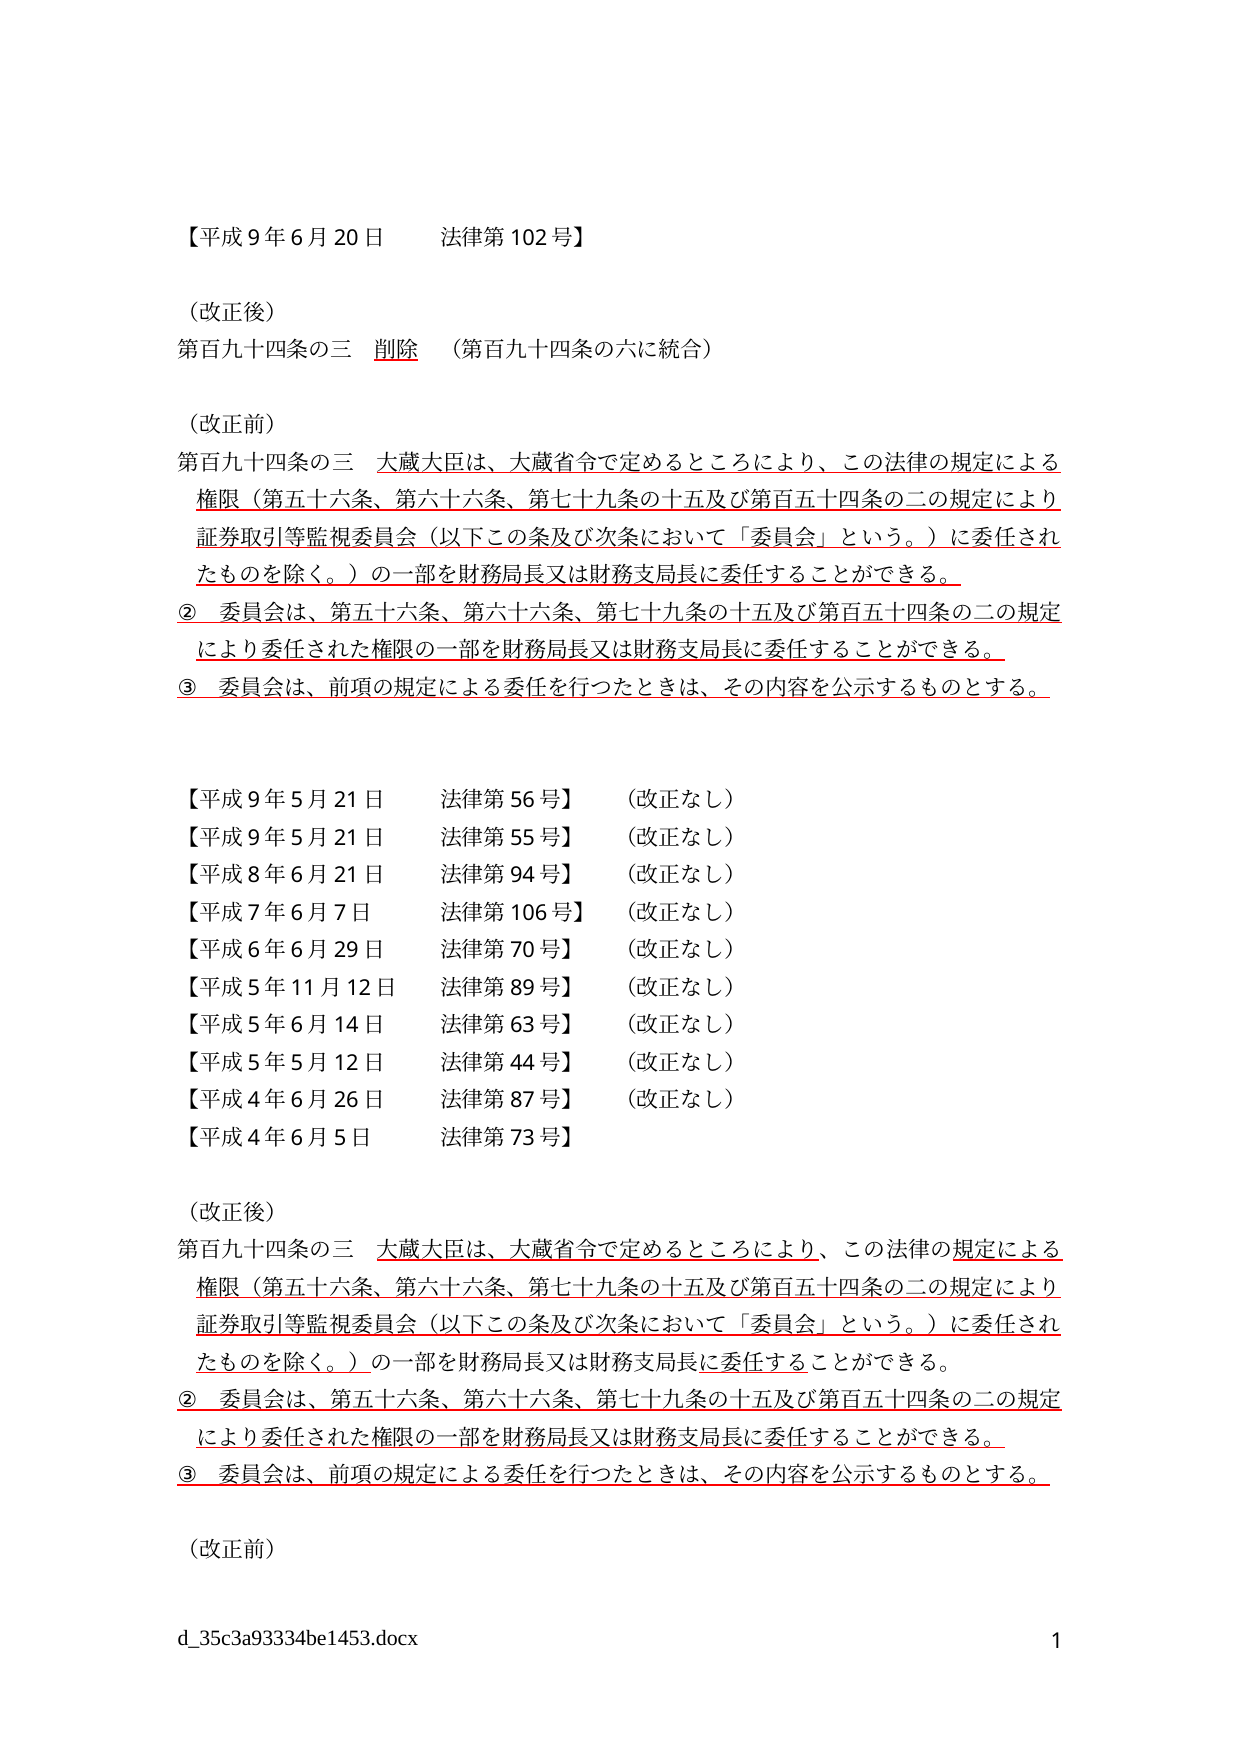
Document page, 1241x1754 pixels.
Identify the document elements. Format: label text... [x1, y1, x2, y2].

text 【平成4年6月5日 法律第73号】 [177, 1117, 1063, 1154]
text 【平成7年6月7日 法律第106号】 （改正なし） [177, 892, 1063, 929]
text 【平成6年6月29日 法律第70号】 （改正なし） [177, 929, 1063, 967]
text （改正後） [177, 1192, 1063, 1229]
text 第百九十四条の三 大蔵大臣は、大蔵省令で定めるところにより、この法律の規定による権限（第五十六条、第六十六条、第七十九条の十五及び第百五十四条の二の規定により証券取引等監視委員会（以下この条及び次条において「委員会」という。）に委任されたものを除く。）の一部を財務局長又は財務支局長に委任することができる。 [177, 1229, 1063, 1379]
text ② 委員会は、第五十六条、第六十六条、第七十九条の十五及び第百五十四条の二の規定により委任された権限の一部を財務局長又は財務支局長に委任することができる。 [177, 1379, 1063, 1454]
text 【平成9年5月21日 法律第56号】 （改正なし） [177, 779, 1063, 817]
text 【平成9年5月21日 法律第55号】 （改正なし） [177, 817, 1063, 854]
text 【平成8年6月21日 法律第94号】 （改正なし） [177, 854, 1063, 892]
text 【平成9年6月20日 法律第102号】 [177, 217, 1063, 254]
text ③ 委員会は、前項の規定による委任を行つたときは、その内容を公示するものとする。 [177, 667, 1063, 704]
text （改正前） [177, 1529, 1063, 1567]
text （改正前） [177, 404, 1063, 442]
text 【平成5年11月12日 法律第89号】 （改正なし） [177, 967, 1063, 1004]
text 第百九十四条の三 大蔵大臣は、大蔵省令で定めるところにより、この法律の規定による権限（第五十六条、第六十六条、第七十九条の十五及び第百五十四条の二の規定により証券取引等監視委員会（以下この条及び次条において「委員会」という。）に委任されたものを除く。）の一部を財務局長又は財務支局長に委任することができる。 [177, 442, 1063, 592]
text ② 委員会は、第五十六条、第六十六条、第七十九条の十五及び第百五十四条の二の規定により委任された権限の一部を財務局長又は財務支局長に委任することができる。 [177, 592, 1063, 667]
text 【平成5年6月14日 法律第63号】 （改正なし） [177, 1004, 1063, 1042]
text （改正後） [177, 292, 1063, 329]
text ③ 委員会は、前項の規定による委任を行つたときは、その内容を公示するものとする。 [177, 1454, 1063, 1492]
text 【平成5年5月12日 法律第44号】 （改正なし） [177, 1042, 1063, 1079]
text 第百九十四条の三 削除 （第百九十四条の六に統合） [177, 329, 1063, 367]
text 【平成4年6月26日 法律第87号】 （改正なし） [177, 1079, 1063, 1117]
